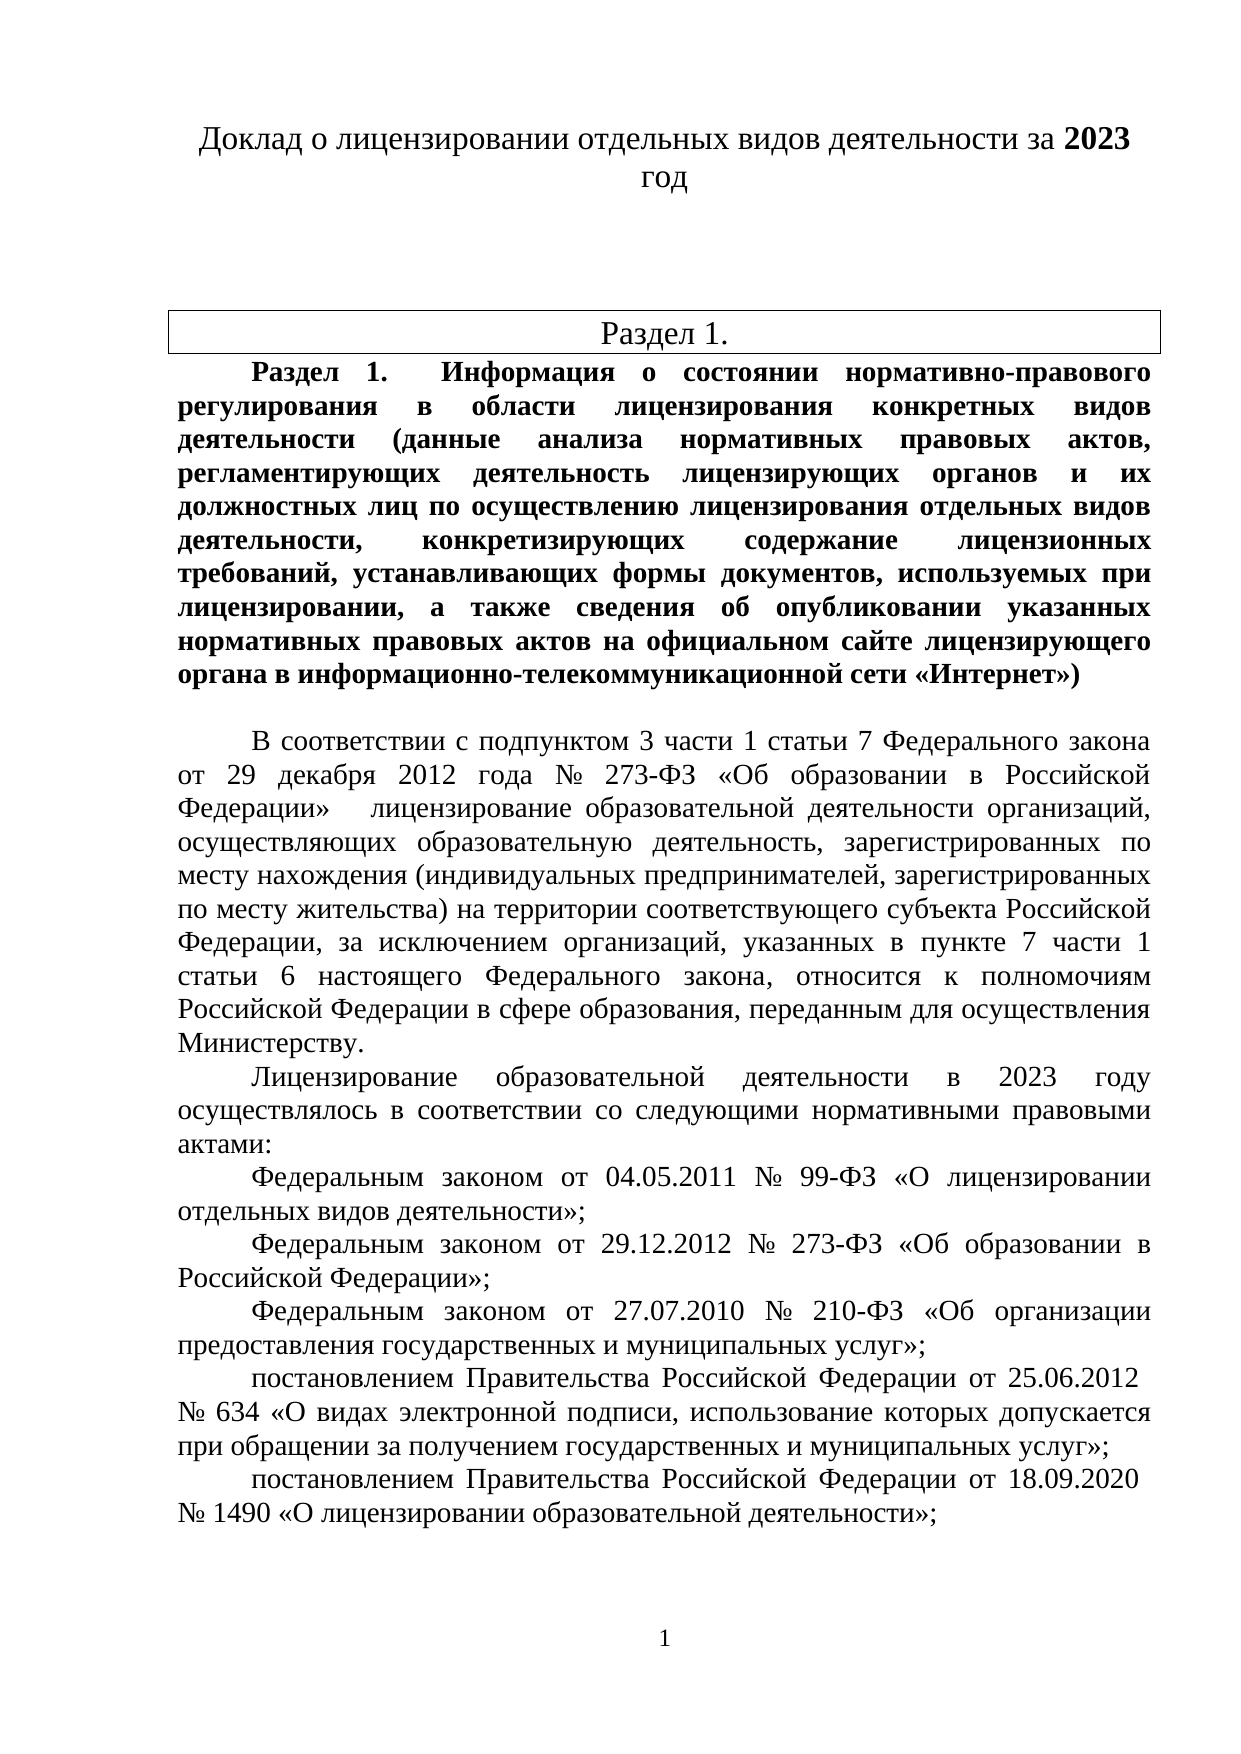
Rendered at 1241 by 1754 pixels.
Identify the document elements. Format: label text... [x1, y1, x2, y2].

text постановлением Правительства Российской Федерации от 18.09.2020 № 1490 «О лицензировании образовательной деятельности»; [177, 1461, 1152, 1528]
text Лицензирование образовательной деятельности в 2023 году осуществлялось в соответствии со следующими нормативными правовыми актами: [177, 1059, 1152, 1159]
text Раздел 1. Информация о состоянии нормативно-правового регулирования в области лицензирования конкретных видов деятельности (данные анализа нормативных правовых актов, регламентирующих деятельность лицензирующих органов и их должностных лиц по осуществлению лицензирования отдельных видов деятельности, конкретизирующих содержание лицензионных требований, устанавливающих формы документов, используемых при лицензировании, а также сведения об опубликовании указанных нормативных правовых актов на официальном сайте лицензирующего органа в информационно-телекоммуникационной сети «Интернет») [177, 354, 1152, 690]
text Федеральным законом от 04.05.2011 № 99-ФЗ «О лицензировании отдельных видов деятельности»; [177, 1159, 1152, 1226]
text Раздел 1. [169, 311, 1160, 353]
text В соответствии с подпунктом 3 части 1 статьи 7 Федерального закона от 29 декабря 2012 года № 273-ФЗ «Об образовании в Российской Федерации» лицензирование образовательной деятельности организаций, осуществляющих образовательную деятельность, зарегистрированных по месту нахождения (индивидуальных предпринимателей, зарегистрированных по месту жительства) на территории соответствующего субъекта Российской Федерации, за исключением организаций, указанных в пункте 7 части 1 статьи 6 настоящего Федерального закона, относится к полномочиям Российской Федерации в сфере образования, переданным для осуществления Министерству. [177, 723, 1152, 1059]
text постановлением Правительства Российской Федерации от 25.06.2012 № 634 «О видах электронной подписи, использование которых допускается при обращении за получением государственных и муниципальных услуг»; [177, 1361, 1152, 1461]
text Федеральным законом от 27.07.2010 № 210-ФЗ «Об организации предоставления государственных и муниципальных услуг»; [177, 1293, 1152, 1361]
text Доклад о лицензировании отдельных видов деятельности за 2023 год [177, 118, 1152, 195]
text Федеральным законом от 29.12.2012 № 273-ФЗ «Об образовании в Российской Федерации»; [177, 1226, 1152, 1293]
